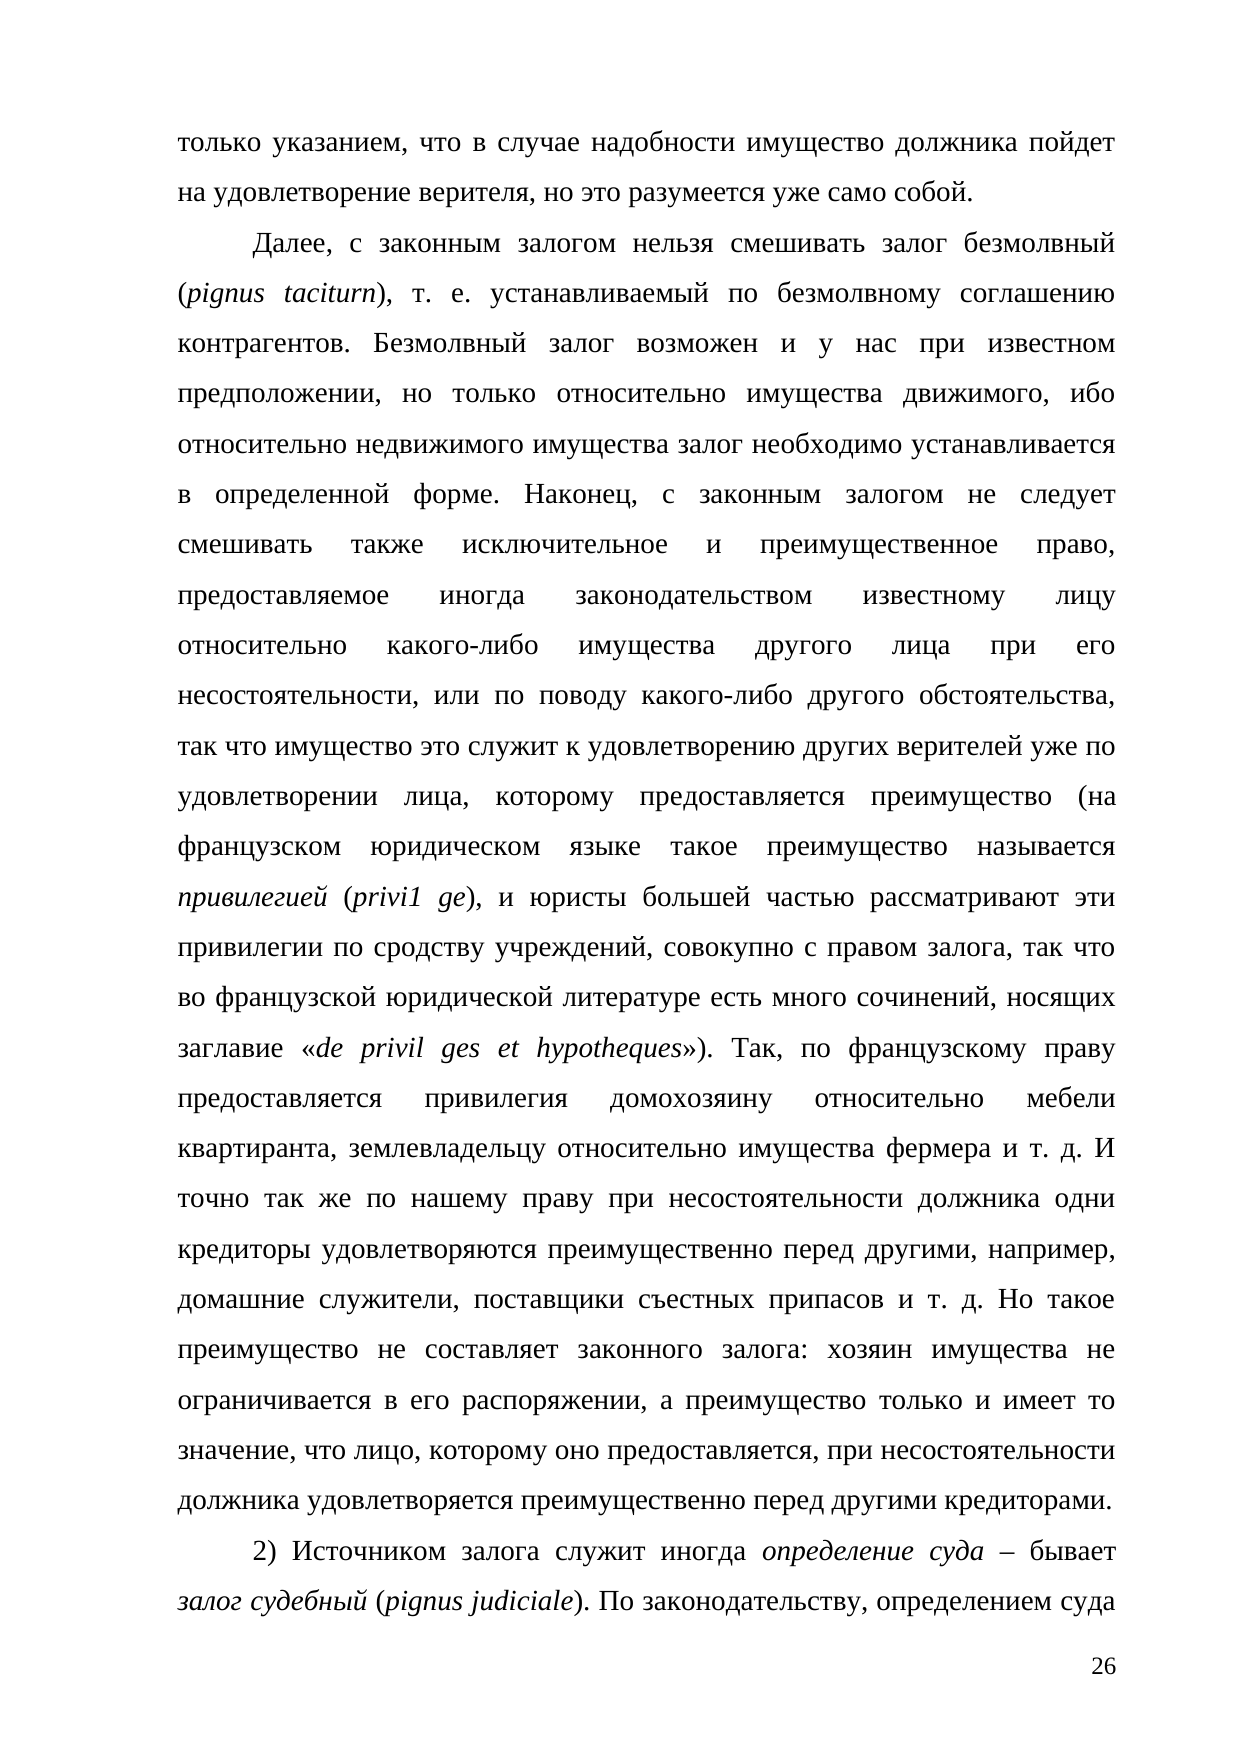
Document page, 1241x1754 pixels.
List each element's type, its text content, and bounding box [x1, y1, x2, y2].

text Далее, с законным залогом нельзя смешивать залог безмолвный (pignus taciturn), т. е. устанавливаемый по безмолвному соглашению контрагентов. Безмолвный залог возможен и у нас при известном предположении, но только относительно имущества движимого, ибо относительно недвижимого имущества залог необходимо устанавливается в определенной форме. Наконец, с законным залогом не следует смешивать также исключительное и преимущественное право, предоставляемое иногда законодательством известному лицу относительно какого-либо имущества другого лица при его несостоятельности, или по поводу какого-либо другого обстоятельства, так что имущество это служит к удовлетворению других верителей уже по удовлетворении лица, которому предоставляется преимущество (на французском юридическом языке такое преимущество называется привилегией (privi1 ge), и юристы большей частью рассматривают эти привилегии по сродству учреждений, совокупно с правом залога, так что во французской юридической литературе есть много сочинений, носящих заглавие «de privil ges et hypotheques»). Так, по французскому праву предоставляется привилегия домохозяину относительно мебели квартиранта, землевладельцу относительно имущества фермера и т. д. И точно так же по нашему праву при несостоятельности должника одни кредиторы удовлетворяются преимущественно перед другими, например, домашние служители, поставщики съестных припасов и т. д. Но такое преимущество не составляет законного залога: хозяин имущества не ограничивается в его распоряжении, а преимущество только и имеет то значение, что лицо, которому оно предоставляется, при несостоятельности должника удовлетворяется преимущественно перед другими кредиторами. [177, 225, 1116, 1516]
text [177, 124, 1116, 208]
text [177, 1533, 1116, 1617]
